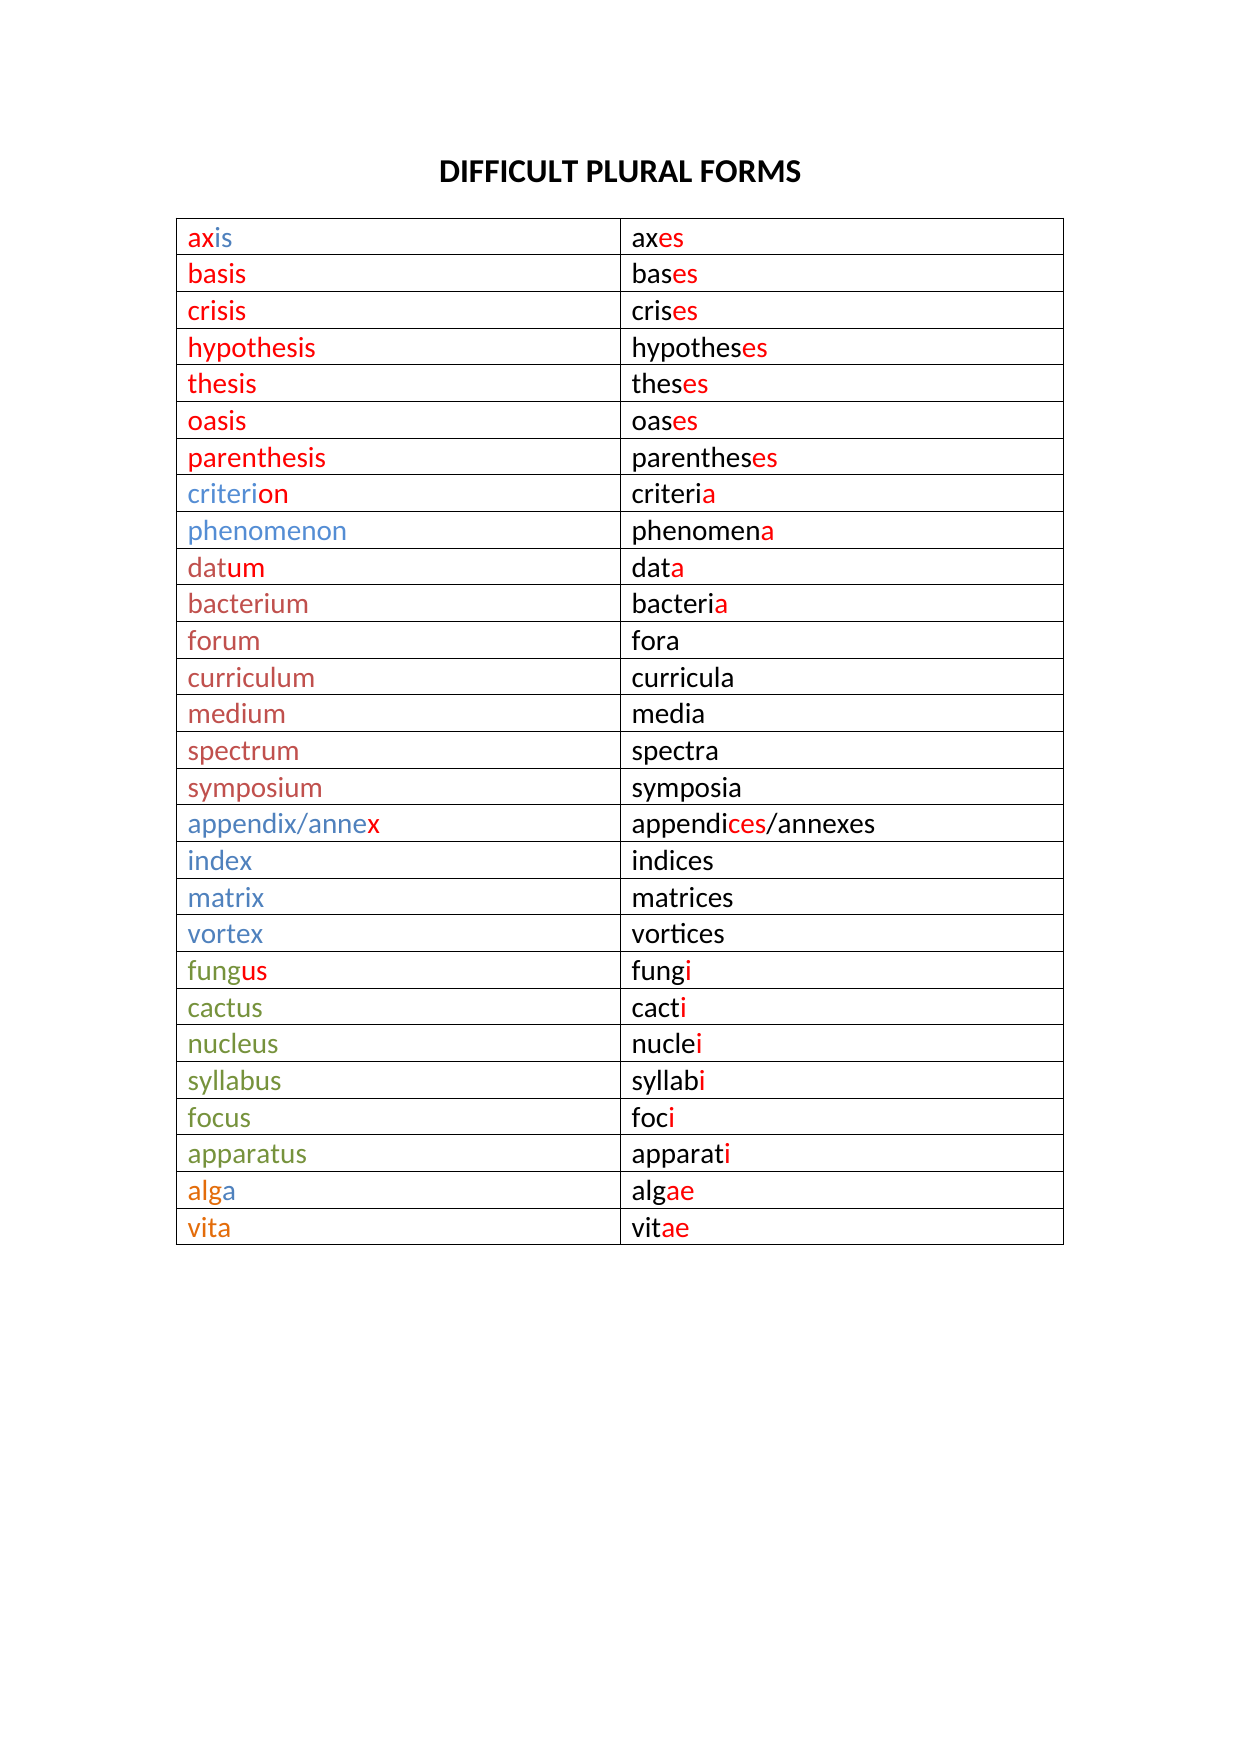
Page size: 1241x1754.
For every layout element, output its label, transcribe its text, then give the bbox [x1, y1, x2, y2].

table_cell matrices [621, 879, 1063, 914]
table_cell vortices [621, 915, 1063, 951]
table_cell theses [621, 365, 1063, 401]
table_cell hypothesis [177, 329, 620, 364]
table_cell crisis [177, 292, 620, 328]
table_header axes [621, 219, 1063, 254]
table_cell medium [177, 695, 620, 731]
table_cell fungi [621, 952, 1063, 988]
table_cell datum [177, 549, 620, 584]
table_cell forum [177, 622, 620, 658]
table_cell vortex [177, 915, 620, 951]
table_cell algae [621, 1172, 1063, 1208]
table_cell bases [621, 255, 1063, 291]
table_cell spectrum [177, 732, 620, 768]
table_cell oases [621, 402, 1063, 438]
table_cell hypotheses [621, 329, 1063, 364]
table_cell bacterium [177, 585, 620, 621]
table_cell symposium [177, 769, 620, 804]
table_header axis [177, 219, 620, 254]
table_cell apparati [621, 1135, 1063, 1171]
table_cell curriculum [177, 659, 620, 694]
table_cell fora [621, 622, 1063, 658]
table_cell phenomenon [177, 512, 620, 548]
table_cell alga [177, 1172, 620, 1208]
table_cell spectra [621, 732, 1063, 768]
table_cell appendix/annex [177, 805, 620, 841]
table_cell crises [621, 292, 1063, 328]
table_cell syllabi [621, 1062, 1063, 1098]
table_cell criterion [177, 475, 620, 511]
table_cell fungus [177, 952, 620, 988]
table_cell thesis [177, 365, 620, 401]
table_cell appendices/annexes [621, 805, 1063, 841]
table_cell criteria [621, 475, 1063, 511]
table_cell matrix [177, 879, 620, 914]
table_cell cacti [621, 989, 1063, 1024]
table_cell syllabus [177, 1062, 620, 1098]
table_cell cactus [177, 989, 620, 1024]
table_cell oasis [177, 402, 620, 438]
table_cell media [621, 695, 1063, 731]
text DIFFICULT PLURAL FORMS [187, 150, 1053, 191]
table_cell phenomena [621, 512, 1063, 548]
table_cell focus [177, 1099, 620, 1134]
table_cell parenthesis [177, 439, 620, 474]
table_cell curricula [621, 659, 1063, 694]
table_cell nuclei [621, 1025, 1063, 1061]
table_cell vitae [621, 1209, 1063, 1244]
table_cell index [177, 842, 620, 878]
table_cell symposia [621, 769, 1063, 804]
table_cell parentheses [621, 439, 1063, 474]
table_cell foci [621, 1099, 1063, 1134]
table_cell nucleus [177, 1025, 620, 1061]
table_cell basis [177, 255, 620, 291]
table_cell vita [177, 1209, 620, 1244]
table_cell indices [621, 842, 1063, 878]
table_cell bacteria [621, 585, 1063, 621]
table_cell data [621, 549, 1063, 584]
table_cell apparatus [177, 1135, 620, 1171]
